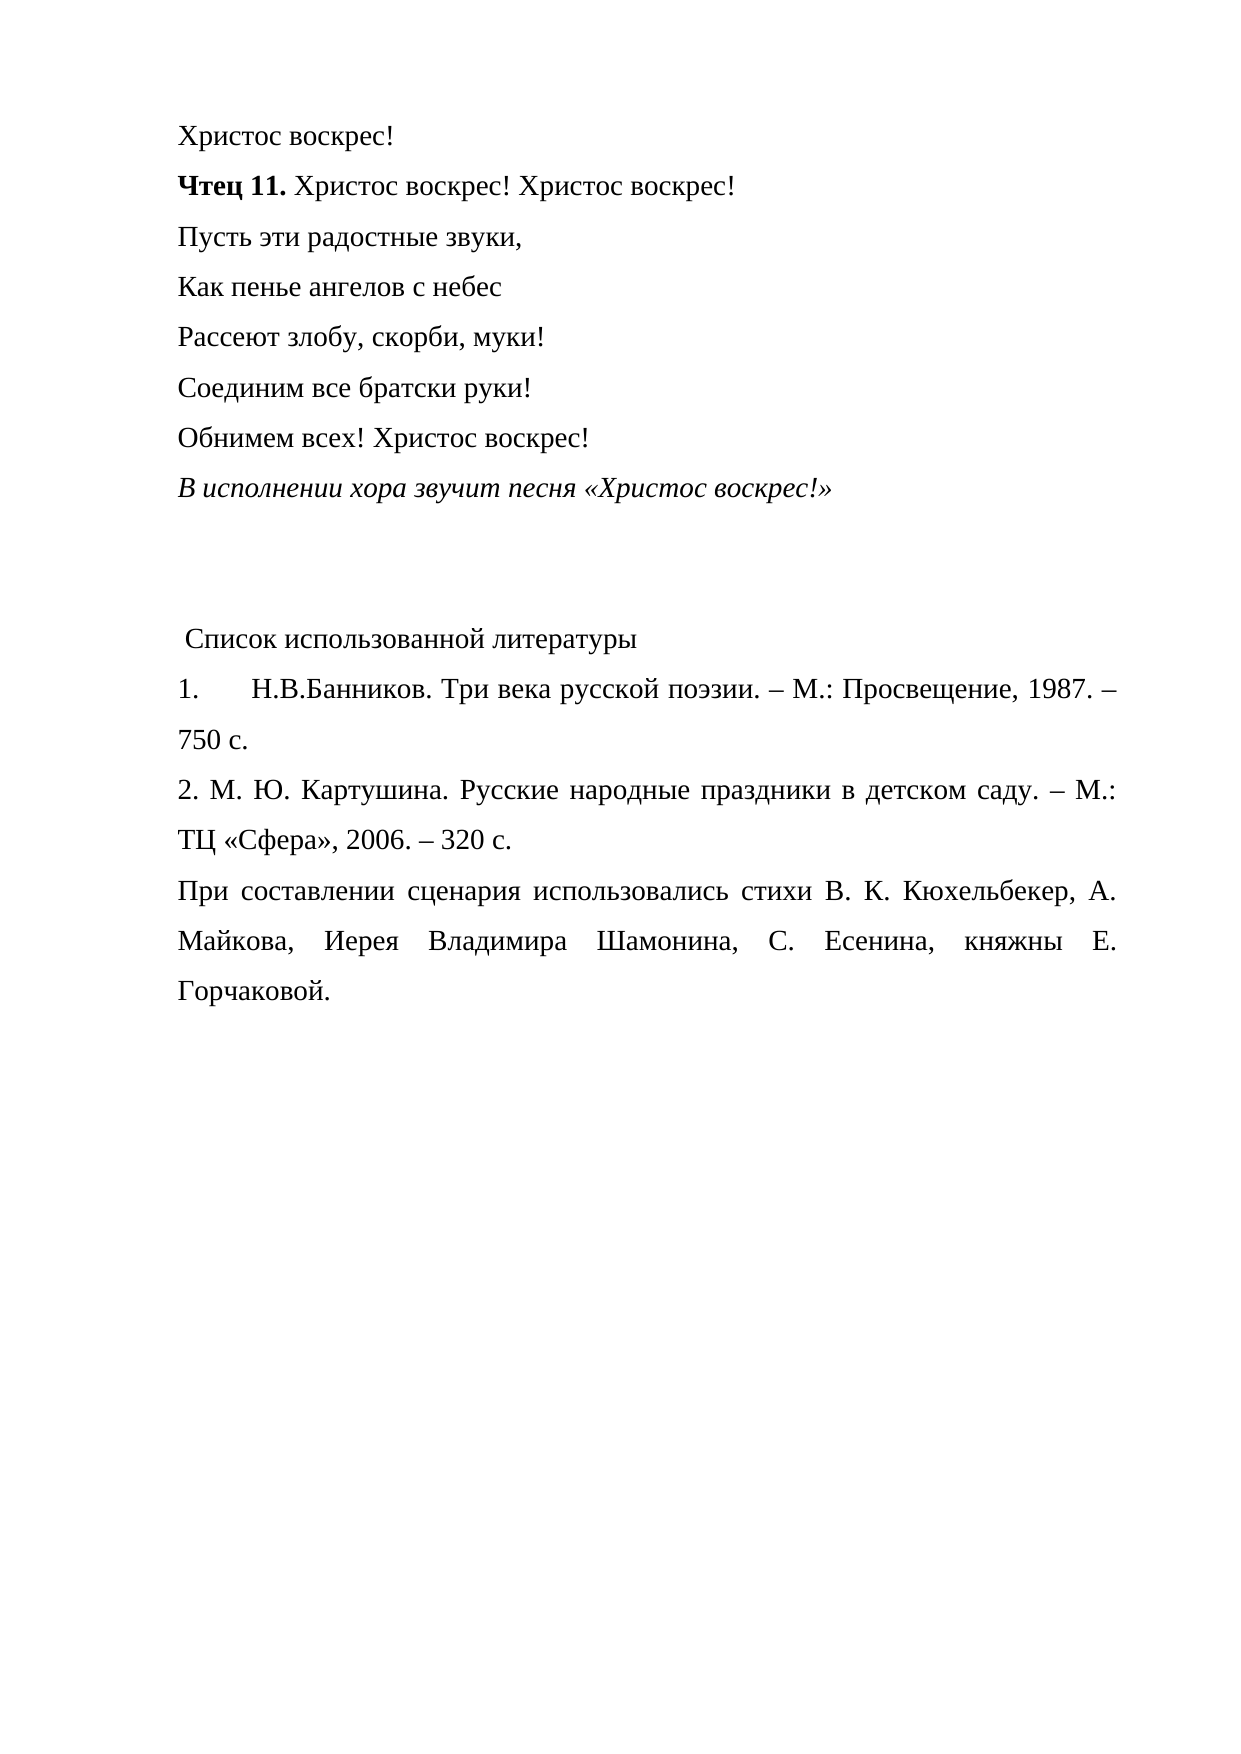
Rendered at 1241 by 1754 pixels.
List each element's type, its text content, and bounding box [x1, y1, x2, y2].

text Чтец 11. Христос воскрес! Христос воскрес! [177, 168, 1118, 202]
text Обнимем всех! Христос воскрес! [177, 420, 1118, 453]
text При составлении сценария использовались стихи В. К. Кюхельбекер, А. Майкова, Иерея Владимира Шамонина, С. Есенина, княжны Е. Горчаковой. [177, 873, 1118, 1007]
text Рассеют злобу, скорби, муки! [177, 319, 1118, 353]
text Соединим все братски руки! [177, 370, 1118, 403]
list Н.В.Банников. Три века русской поэзии. – М.: Просвещение, 1987. – 750 с. [177, 672, 1118, 755]
text В исполнении хора звучит песня «Христос воскрес!» [177, 470, 1118, 504]
text Как пенье ангелов с небес [177, 269, 1118, 303]
text 2. М. Ю. Картушина. Русские народные праздники в детском саду. – М.: ТЦ «Сфера», 2006. – 320 с. [177, 772, 1118, 856]
text Пусть эти радостные звуки, [177, 219, 1118, 252]
text Христос воскрес! [177, 118, 1118, 152]
text Список использованной литературы [177, 621, 1118, 655]
